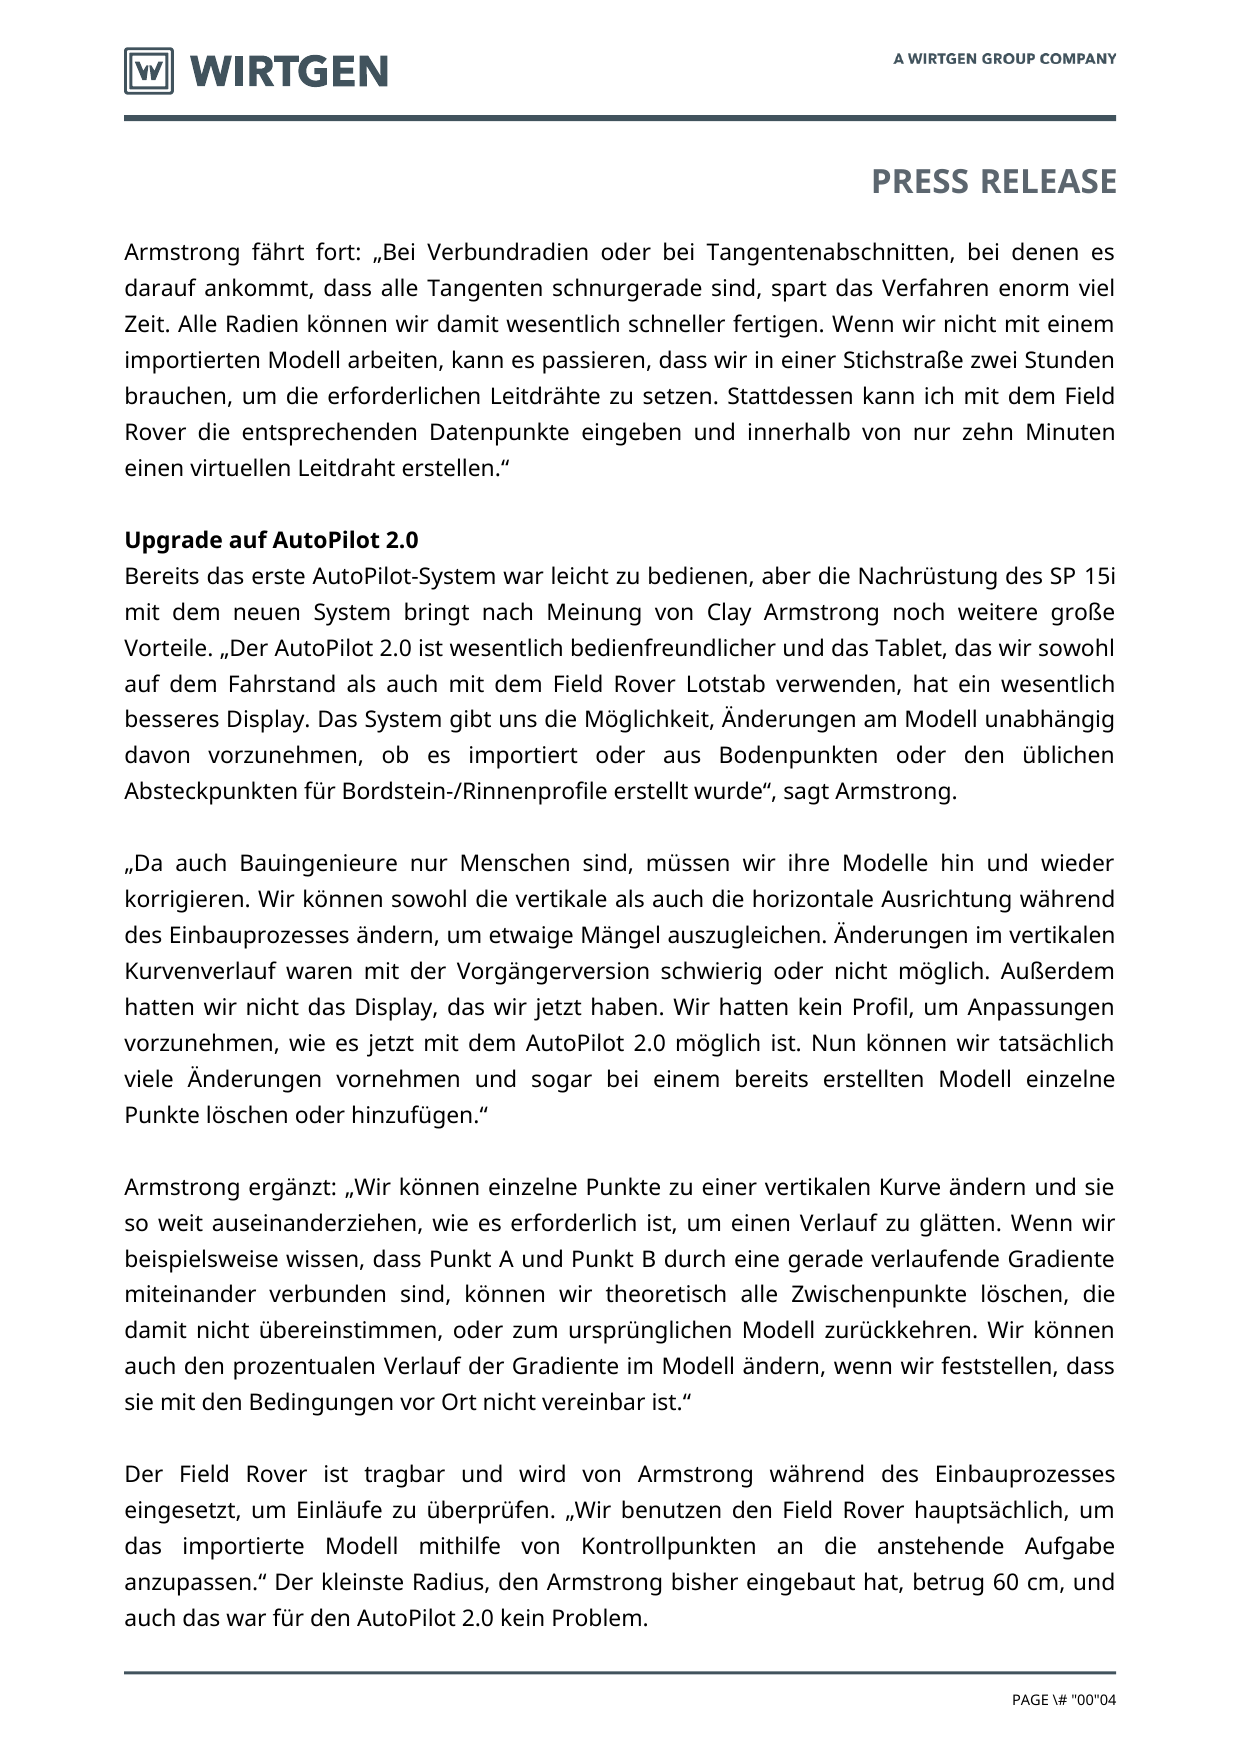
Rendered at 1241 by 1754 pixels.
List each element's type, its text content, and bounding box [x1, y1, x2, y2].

picture [893, 53, 1117, 64]
text Der Field Rover ist tragbar und wird von Armstrong während des Einbauprozesses eingesetzt, um Einläufe zu überprüfen. „Wir benutzen den Field Rover hauptsächlich, um das importierte Modell mithilfe von Kontrollpunkten an die anstehende Aufgabe anzupassen.“ Der kleinste Radius, den Armstrong bisher eingebaut hat, betrug 60 cm, und auch das war für den AutoPilot 2.0 kein Problem. [124, 1458, 1116, 1633]
text Armstrong ergänzt: „Wir können einzelne Punkte zu einer vertikalen Kurve ändern und sie so weit auseinanderziehen, wie es erforderlich ist, um einen Verlauf zu glätten. Wenn wir beispielsweise wissen, dass Punkt A und Punkt B durch eine gerade verlaufende Gradiente miteinander verbunden sind, können wir theoretisch alle Zwischenpunkte löschen, die damit nicht übereinstimmen, oder zum ursprünglichen Modell zurückkehren. Wir können auch den prozentualen Verlauf der Gradiente im Modell ändern, wenn wir feststellen, dass sie mit den Bedingungen vor Ort nicht vereinbar ist.“ [124, 1171, 1116, 1417]
text „Da auch Bauingenieure nur Menschen sind, müssen wir ihre Modelle hin und wieder korrigieren. Wir können sowohl die vertikale als auch die horizontale Ausrichtung während des Einbauprozesses ändern, um etwaige Mängel auszugleichen. Änderungen im vertikalen Kurvenverlauf waren mit der Vorgängerversion schwierig oder nicht möglich. Außerdem hatten wir nicht das Display, das wir jetzt haben. Wir hatten kein Profil, um Anpassungen vorzunehmen, wie es jetzt mit dem AutoPilot 2.0 möglich ist. Nun können wir tatsächlich viele Änderungen vornehmen und sogar bei einem bereits erstellten Modell einzelne Punkte löschen oder hinzufügen.“ [124, 847, 1116, 1130]
text Upgrade auf AutoPilot 2.0 [124, 524, 1116, 555]
text Armstrong fährt fort: „Bei Verbundradien oder bei Tangentenabschnitten, bei denen es darauf ankommt, dass alle Tangenten schnurgerade sind, spart das Verfahren enorm viel Zeit. Alle Radien können wir damit wesentlich schneller fertigen. Wenn wir nicht mit einem importierten Modell arbeiten, kann es passieren, dass wir in einer Stichstraße zwei Stunden brauchen, um die erforderlichen Leitdrähte zu setzen. Stattdessen kann ich mit dem Field Rover die entsprechenden Datenpunkte eingeben und innerhalb von nur zehn Minuten einen virtuellen Leitdraht erstellen.“ [124, 236, 1116, 483]
text Bereits das erste AutoPilot-System war leicht zu bedienen, aber die Nachrüstung des SP 15i mit dem neuen System bringt nach Meinung von Clay Armstrong noch weitere große Vorteile. „Der AutoPilot 2.0 ist wesentlich bedienfreundlicher und das Tablet, das wir sowohl auf dem Fahrstand als auch mit dem Field Rover Lotstab verwenden, hat ein wesentlich besseres Display. Das System gibt uns die Möglichkeit, Änderungen am Modell unabhängig davon vorzunehmen, ob es importiert oder aus Bodenpunkten oder den üblichen Absteckpunkten für Bordstein-/Rinnenprofile erstellt wurde“, sagt Armstrong. [124, 560, 1116, 807]
